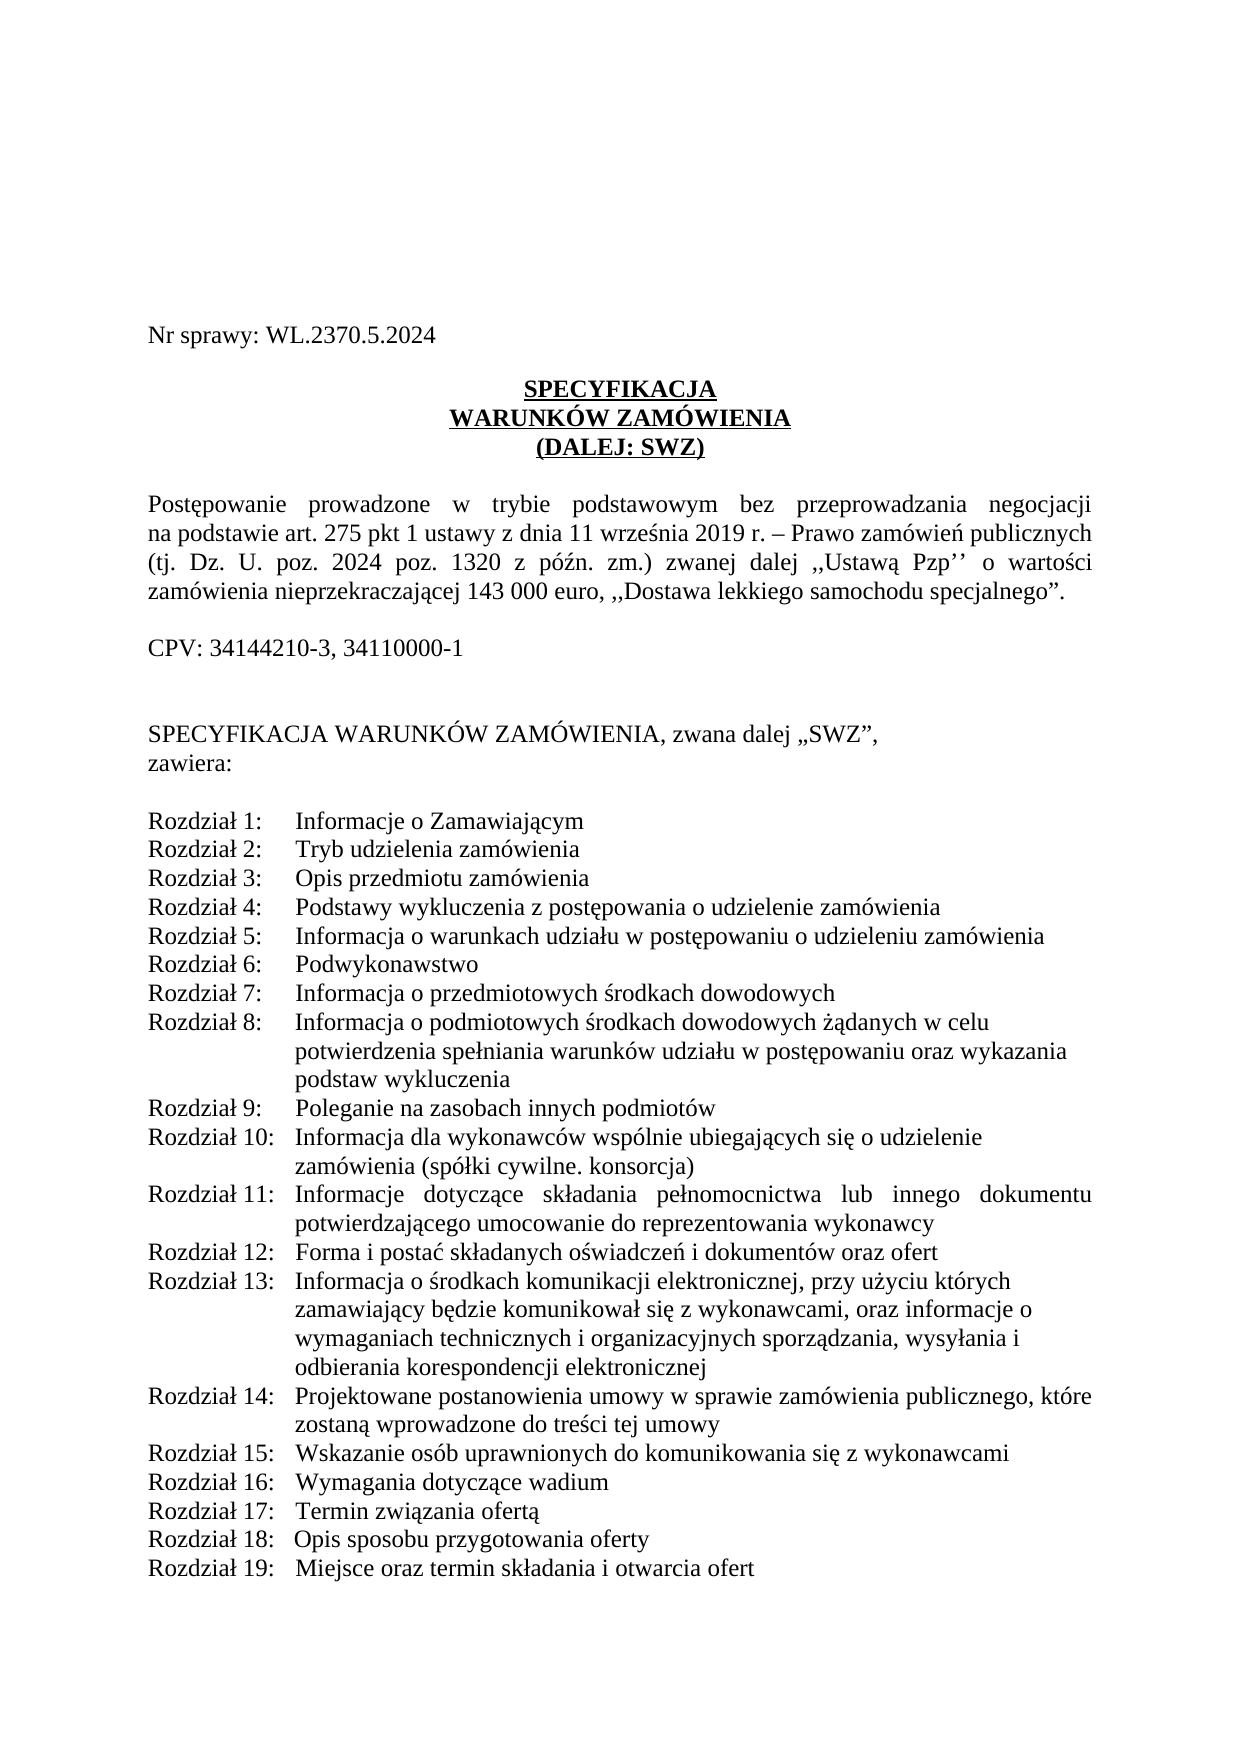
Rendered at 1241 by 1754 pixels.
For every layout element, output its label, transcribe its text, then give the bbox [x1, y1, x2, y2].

text (DALEJ: SWZ) [148, 432, 1093, 460]
text Rozdział 1: Informacje o Zamawiającym [148, 806, 1093, 834]
text Nr sprawy: WL.2370.5.2024 [148, 320, 1093, 349]
text Rozdział 19: Miejsce oraz termin składania i otwarcia ofert [148, 1553, 1093, 1582]
text Rozdział 7: Informacja o przedmiotowych środkach dowodowych [148, 978, 1093, 1007]
text Rozdział 3: Opis przedmiotu zamówienia [148, 863, 1093, 892]
text Rozdział 18: Opis sposobu przygotowania oferty [148, 1524, 1093, 1553]
text Rozdział 2: Tryb udzielenia zamówienia [148, 834, 1093, 863]
text Rozdział 15: Wskazanie osób uprawnionych do komunikowania się z wykonawcami [148, 1438, 1093, 1467]
text CPV: 34144210-3, 34110000-1 [148, 633, 1093, 662]
text zawiera: [148, 748, 1093, 777]
text WARUNKÓW ZAMÓWIENIA [148, 403, 1093, 432]
text Rozdział 5: Informacja o warunkach udziału w postępowaniu o udzieleniu zamówienia [148, 921, 1093, 949]
text Rozdział 8: Informacja o podmiotowych środkach dowodowych żądanych w celu potwierdzenia spełniania warunków udziału w postępowaniu oraz wykazania podstaw wykluczenia [148, 1007, 1093, 1093]
text Rozdział 6: Podwykonawstwo [148, 949, 1093, 978]
text SPECYFIKACJA [148, 374, 1093, 403]
text Rozdział 12: Forma i postać składanych oświadczeń i dokumentów oraz ofert [148, 1237, 1093, 1266]
text Rozdział 16: Wymagania dotyczące wadium [148, 1467, 1093, 1496]
text Rozdział 10: Informacja dla wykonawców wspólnie ubiegających się o udzielenie zamówienia (spółki cywilne. konsorcja) [148, 1122, 1093, 1179]
text SPECYFIKACJA WARUNKÓW ZAMÓWIENIA, zwana dalej „SWZ”, [148, 719, 1093, 748]
text Rozdział 9: Poleganie na zasobach innych podmiotów [148, 1093, 1093, 1122]
text Postępowanie prowadzone w trybie podstawowym bez przeprowadzania negocjacji na podstawie art. 275 pkt 1 ustawy z dnia 11 września 2019 r. – Prawo zamówień publicznych (tj. Dz. U. poz. 2024 poz. 1320 z późn. zm.) zwanej dalej ,,Ustawą Pzp’’ o wartości zamówienia nieprzekraczającej 143 000 euro, ,,Dostawa lekkiego samochodu specjalnego”. [148, 489, 1093, 604]
text Rozdział 11: Informacje dotyczące składania pełnomocnictwa lub innego dokumentu potwierdzającego umocowanie do reprezentowania wykonawcy [148, 1179, 1093, 1237]
text Rozdział 17: Termin związania ofertą [148, 1496, 1093, 1524]
text Rozdział 13: Informacja o środkach komunikacji elektronicznej, przy użyciu których zamawiający będzie komunikował się z wykonawcami, oraz informacje o wymaganiach technicznych i organizacyjnych sporządzania, wysyłania i odbierania korespondencji elektronicznej [148, 1266, 1093, 1381]
text Rozdział 4: Podstawy wykluczenia z postępowania o udzielenie zamówienia [148, 892, 1093, 921]
text Rozdział 14: Projektowane postanowienia umowy w sprawie zamówienia publicznego, które zostaną wprowadzone do treści tej umowy [148, 1381, 1093, 1438]
